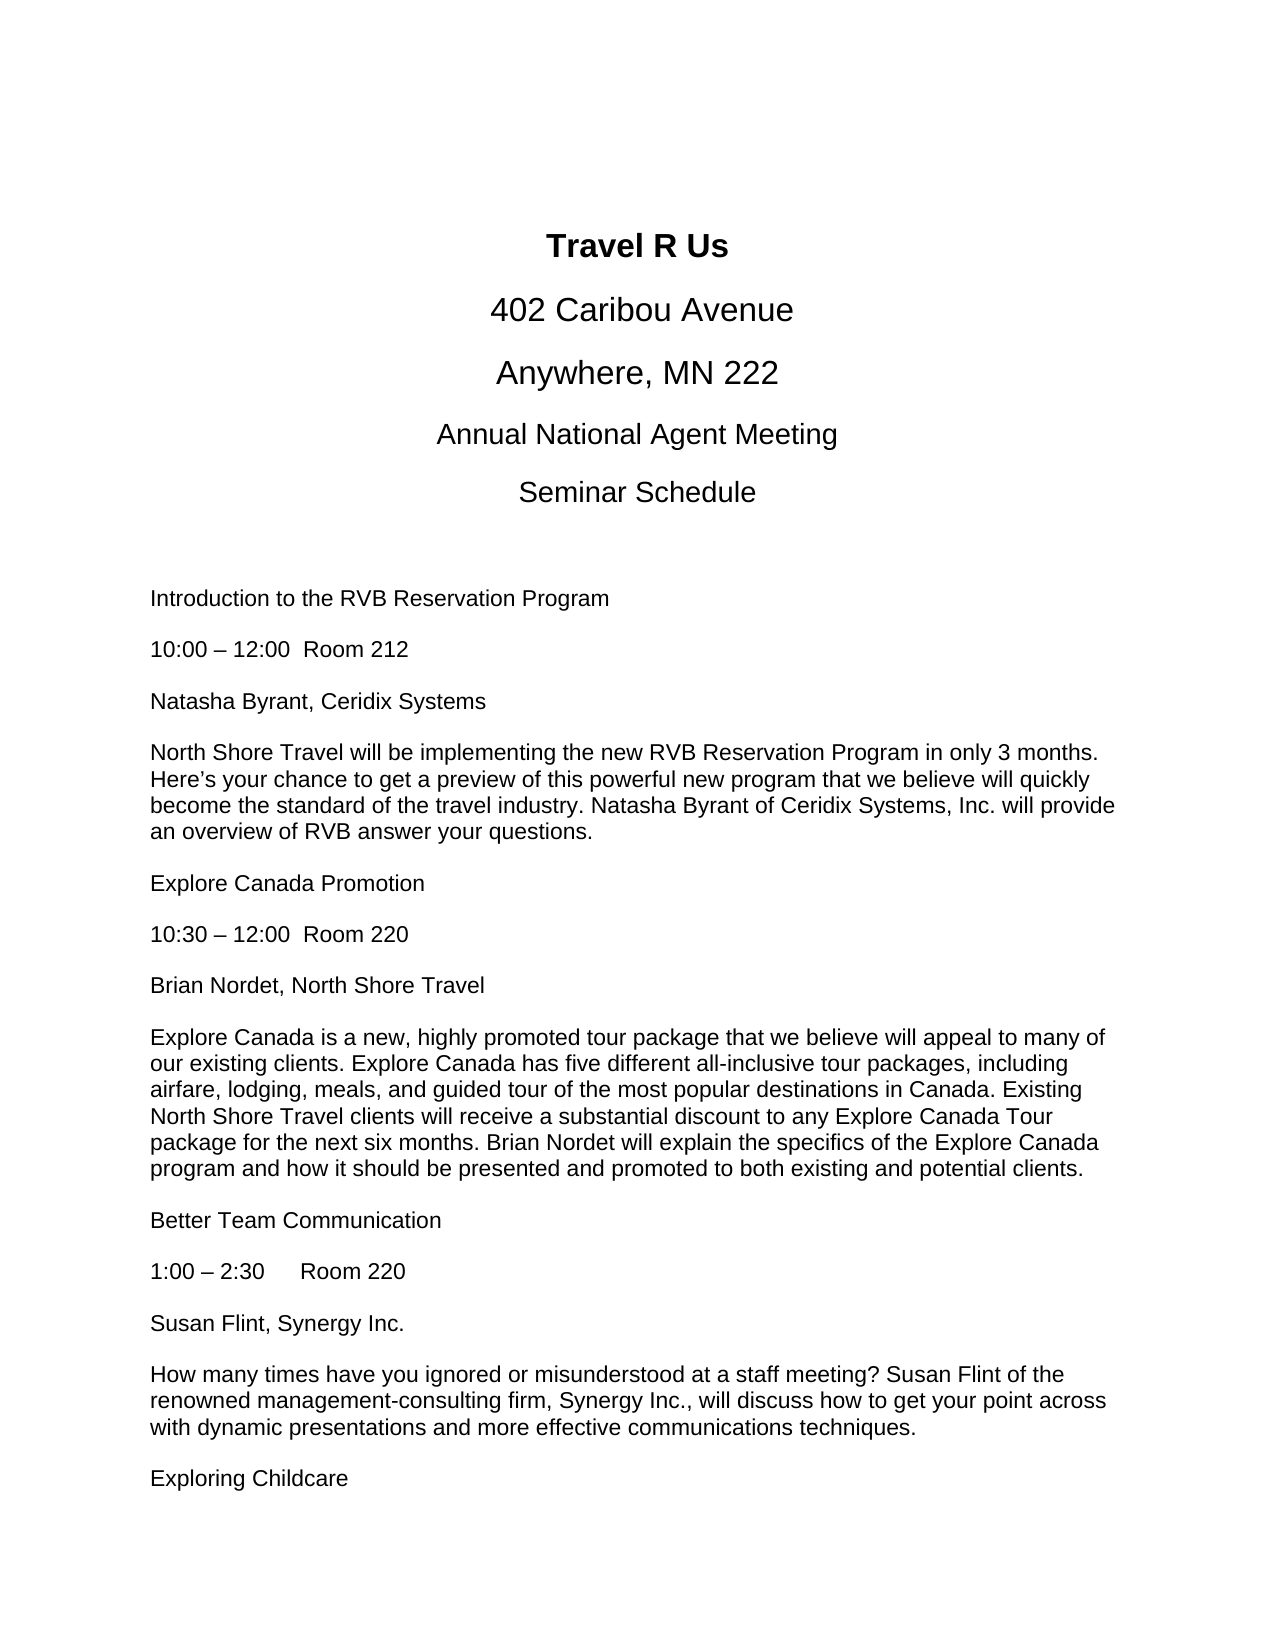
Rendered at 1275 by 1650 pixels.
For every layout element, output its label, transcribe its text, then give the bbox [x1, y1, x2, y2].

text Exploring Childcare [150, 1465, 1125, 1491]
text Explore Canada Promotion [150, 869, 1125, 896]
text Anywhere, MN 222 [150, 353, 1125, 392]
text Introduction to the RVB Reservation Program [150, 585, 1125, 611]
text Brian Nordet, North Shore Travel [150, 972, 1125, 999]
text Susan Flint, Synergy Inc. [150, 1309, 1125, 1336]
text Better Team Communication [150, 1207, 1125, 1233]
text 10:30 – 12:00 Room 220 [150, 921, 1125, 947]
text 402 Caribou Avenue [150, 290, 1125, 328]
text North Shore Travel will be implementing the new RVB Reservation Program in only 3 months. Here’s your chance to get a preview of this powerful new program that we believe will quickly become the standard of the travel industry. Natasha Byrant of Ceridix Systems, Inc. will provide an overview of RVB answer your questions. [150, 739, 1125, 844]
text 1:00 – 2:30 Room 220 [150, 1258, 1125, 1284]
text Natasha Byrant, Ceridix Systems [150, 688, 1125, 714]
text 10:00 – 12:00 Room 212 [150, 636, 1125, 663]
text Explore Canada is a new, highly promoted tour package that we believe will appeal to many of our existing clients. Explore Canada has five different all-inclusive tour packages, including airfare, lodging, meals, and guided tour of the most popular destinations in Canada. Existing North Shore Travel clients will receive a substantial discount to any Explore Canada Tour package for the next six months. Brian Nordet will explain the specifics of the Explore Canada program and how it should be presented and promoted to both existing and potential clients. [150, 1024, 1125, 1182]
text How many times have you ignored or misunderstood at a staff meeting? Susan Flint of the renowned management-consulting firm, Synergy Inc., will discuss how to get your point across with dynamic presentations and more effective communications techniques. [150, 1361, 1125, 1440]
text Seminar Schedule [150, 475, 1125, 509]
text Travel R Us [150, 226, 1125, 265]
text Annual National Agent Meeting [150, 417, 1125, 450]
